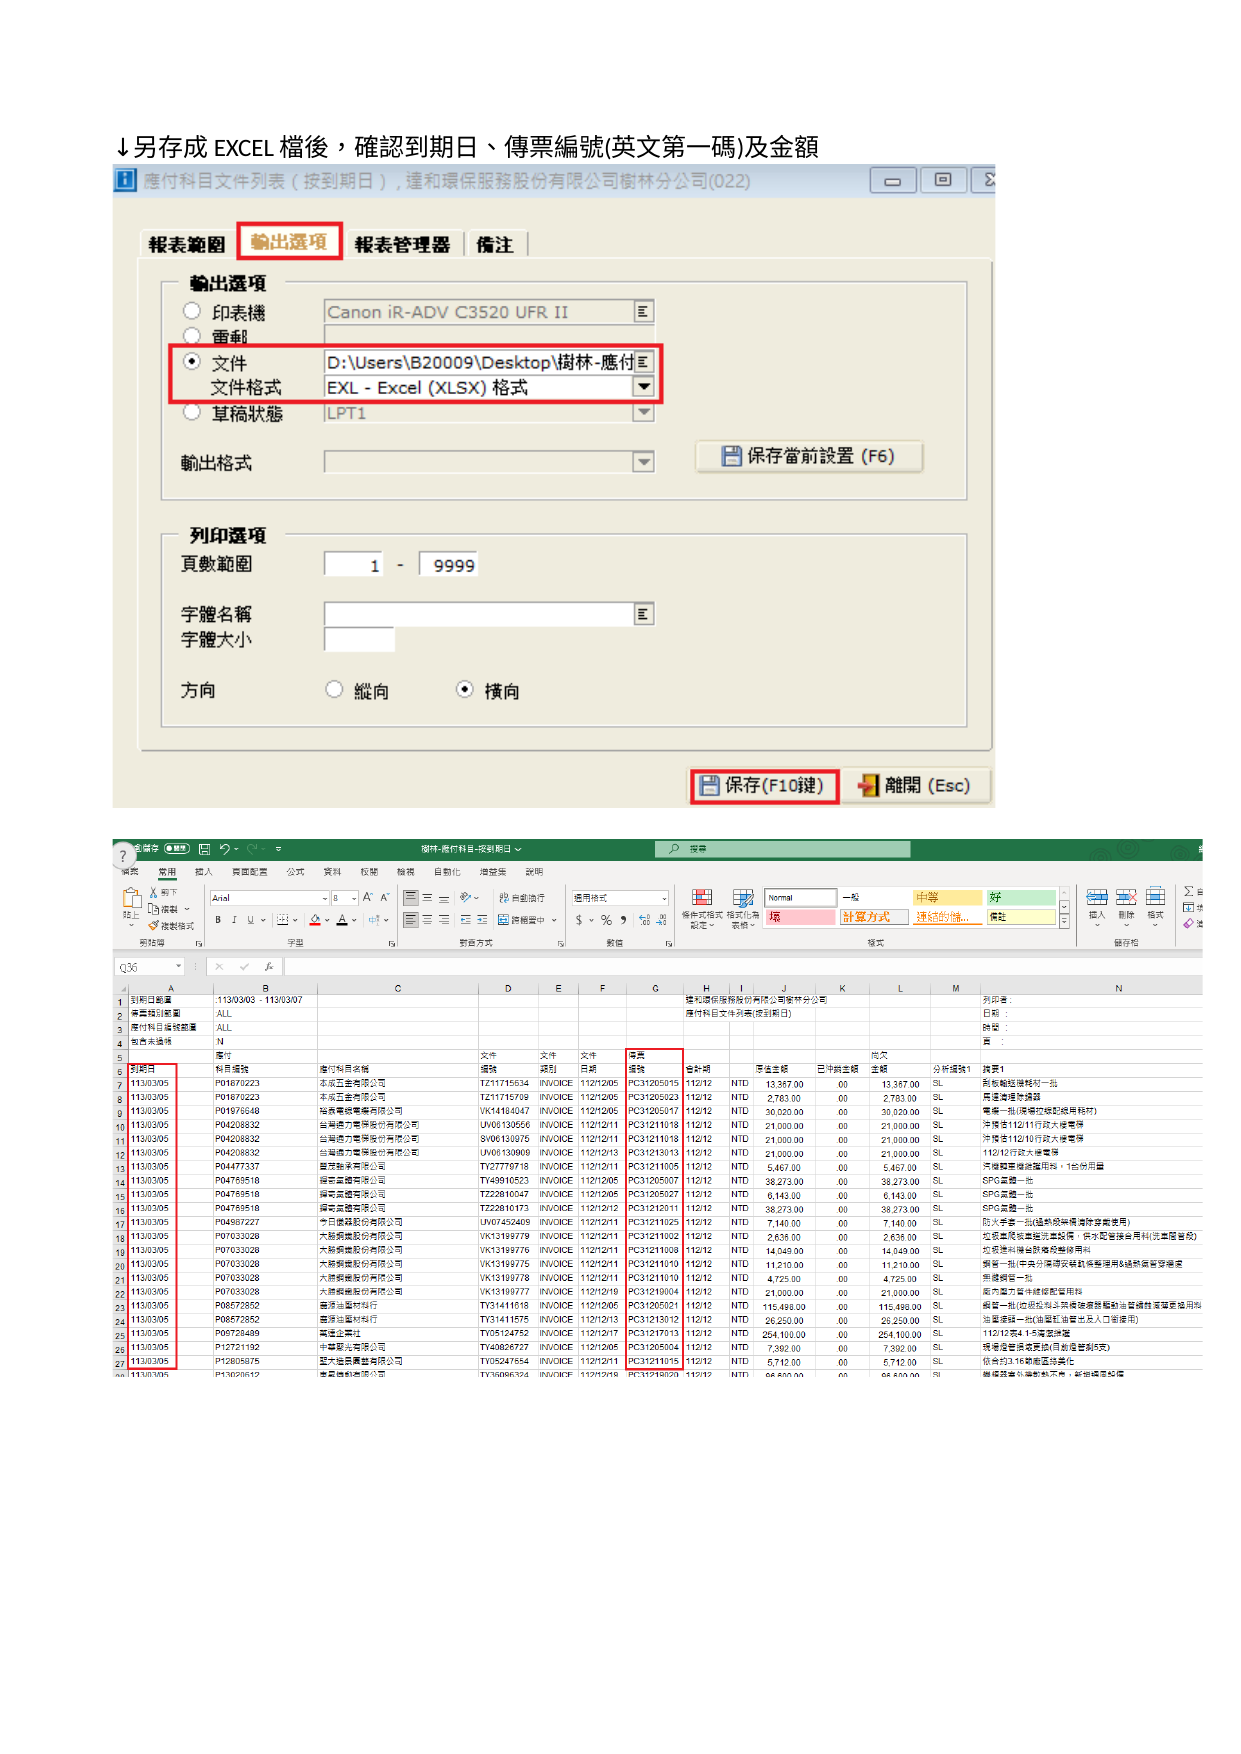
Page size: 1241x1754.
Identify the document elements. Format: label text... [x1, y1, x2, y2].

list ↓另存成EXCEL檔後，確認到期日、傳票編號(英文第一碼)及金額 [112, 127, 1165, 164]
picture [112, 164, 996, 808]
picture [112, 839, 1203, 1377]
